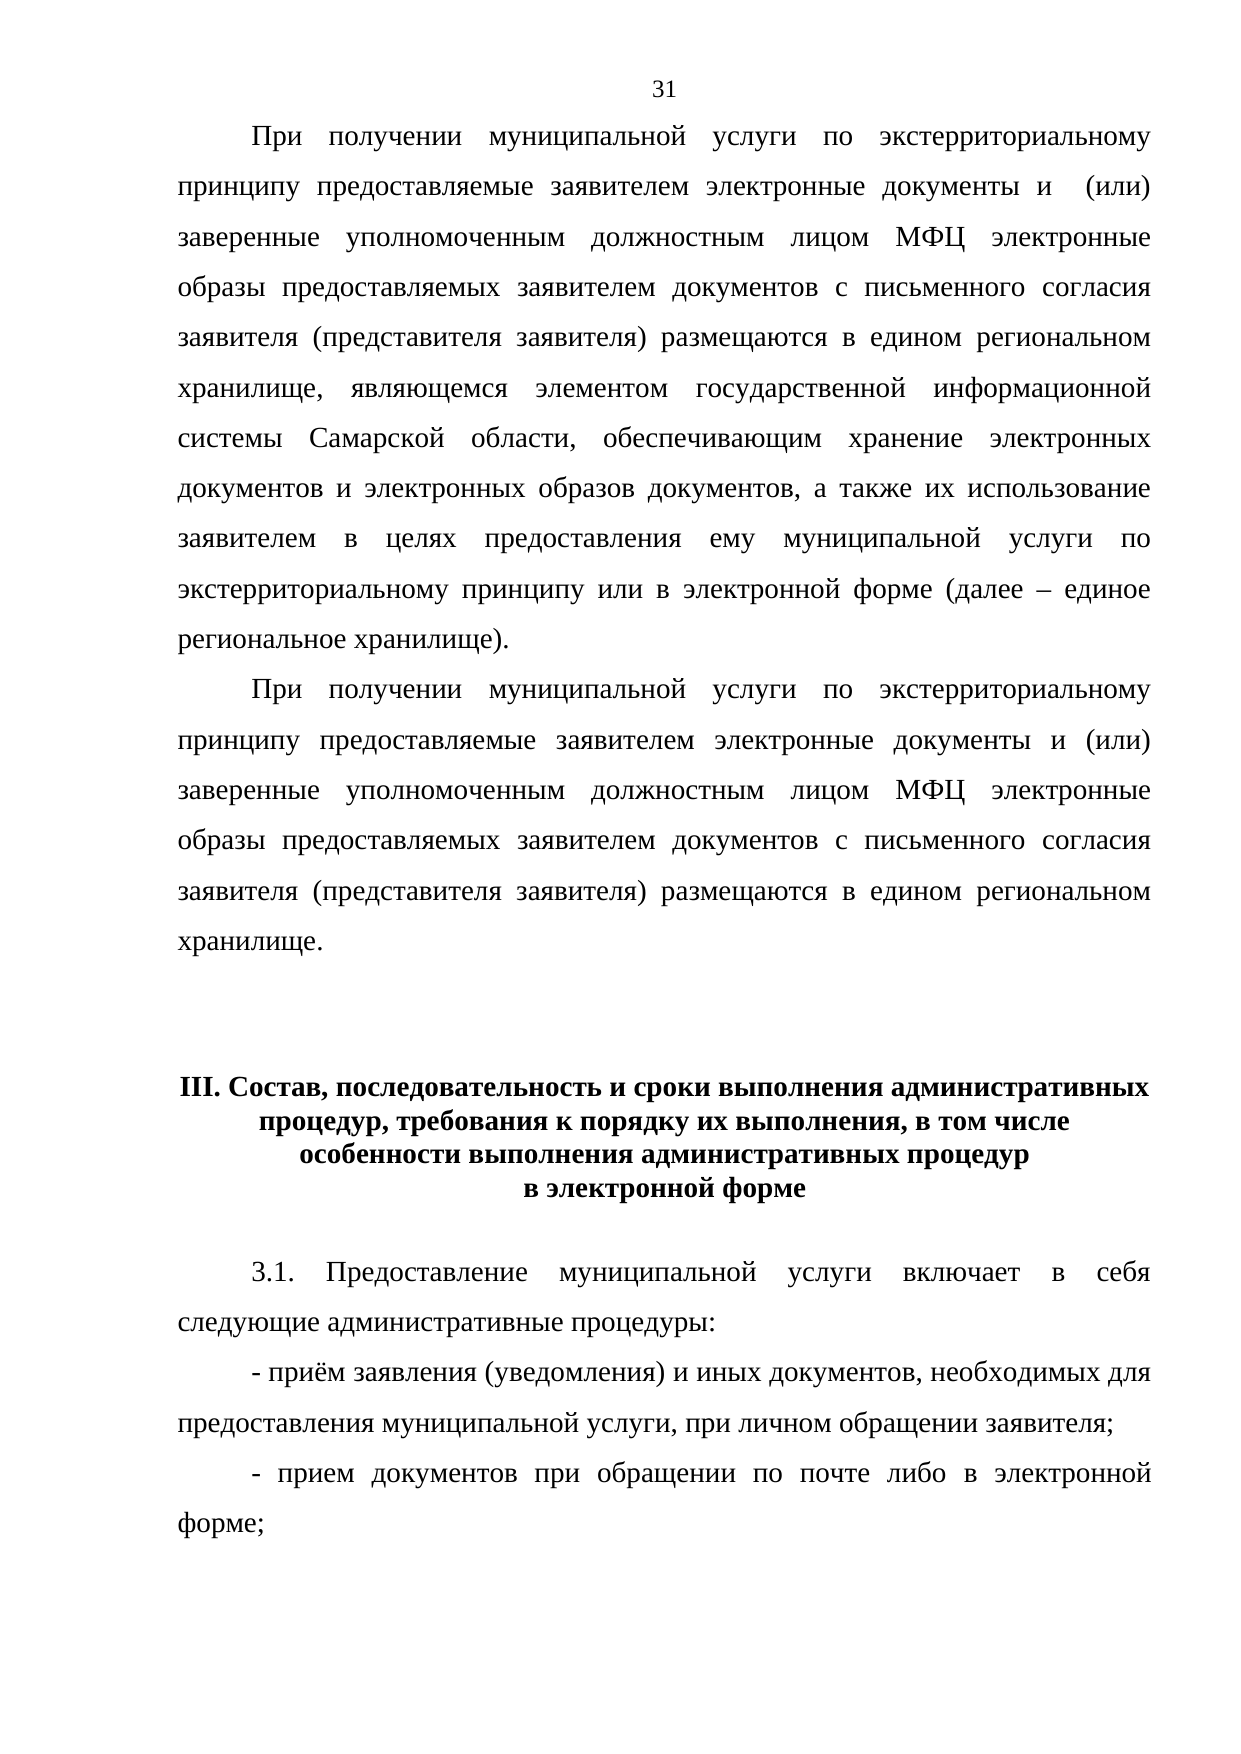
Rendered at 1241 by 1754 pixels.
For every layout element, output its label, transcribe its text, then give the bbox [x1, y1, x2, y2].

text 3.1. Предоставление муниципальной услуги включает в себя следующие административные процедуры: [177, 1254, 1152, 1338]
text III. Состав, последовательность и сроки выполнения административных процедур, требования к порядку их выполнения, в том числе особенности выполнения административных процедур [177, 1069, 1152, 1170]
text При получении муниципальной услуги по экстерриториальному принципу предоставляемые заявителем электронные документы и (или) заверенные уполномоченным должностным лицом МФЦ электронные образы предоставляемых заявителем документов с письменного согласия заявителя (представителя заявителя) размещаются в едином региональном хранилище. [177, 672, 1152, 957]
text - прием документов при обращении по почте либо в электронной форме; [177, 1455, 1152, 1539]
text - приём заявления (уведомления) и иных документов, необходимых для предоставления муниципальной услуги, при личном обращении заявителя; [177, 1354, 1152, 1438]
text При получении муниципальной услуги по экстерриториальному принципу предоставляемые заявителем электронные документы и (или) заверенные уполномоченным должностным лицом МФЦ электронные образы предоставляемых заявителем документов с письменного согласия заявителя (представителя заявителя) размещаются в едином региональном хранилище, являющемся элементом государственной информационной системы Самарской области, обеспечивающим хранение электронных документов и электронных образов документов, а также их использование заявителем в целях предоставления ему муниципальной услуги по экстерриториальному принципу или в электронной форме (далее – единое региональное хранилище). [177, 118, 1152, 655]
text в электронной форме [177, 1170, 1152, 1204]
